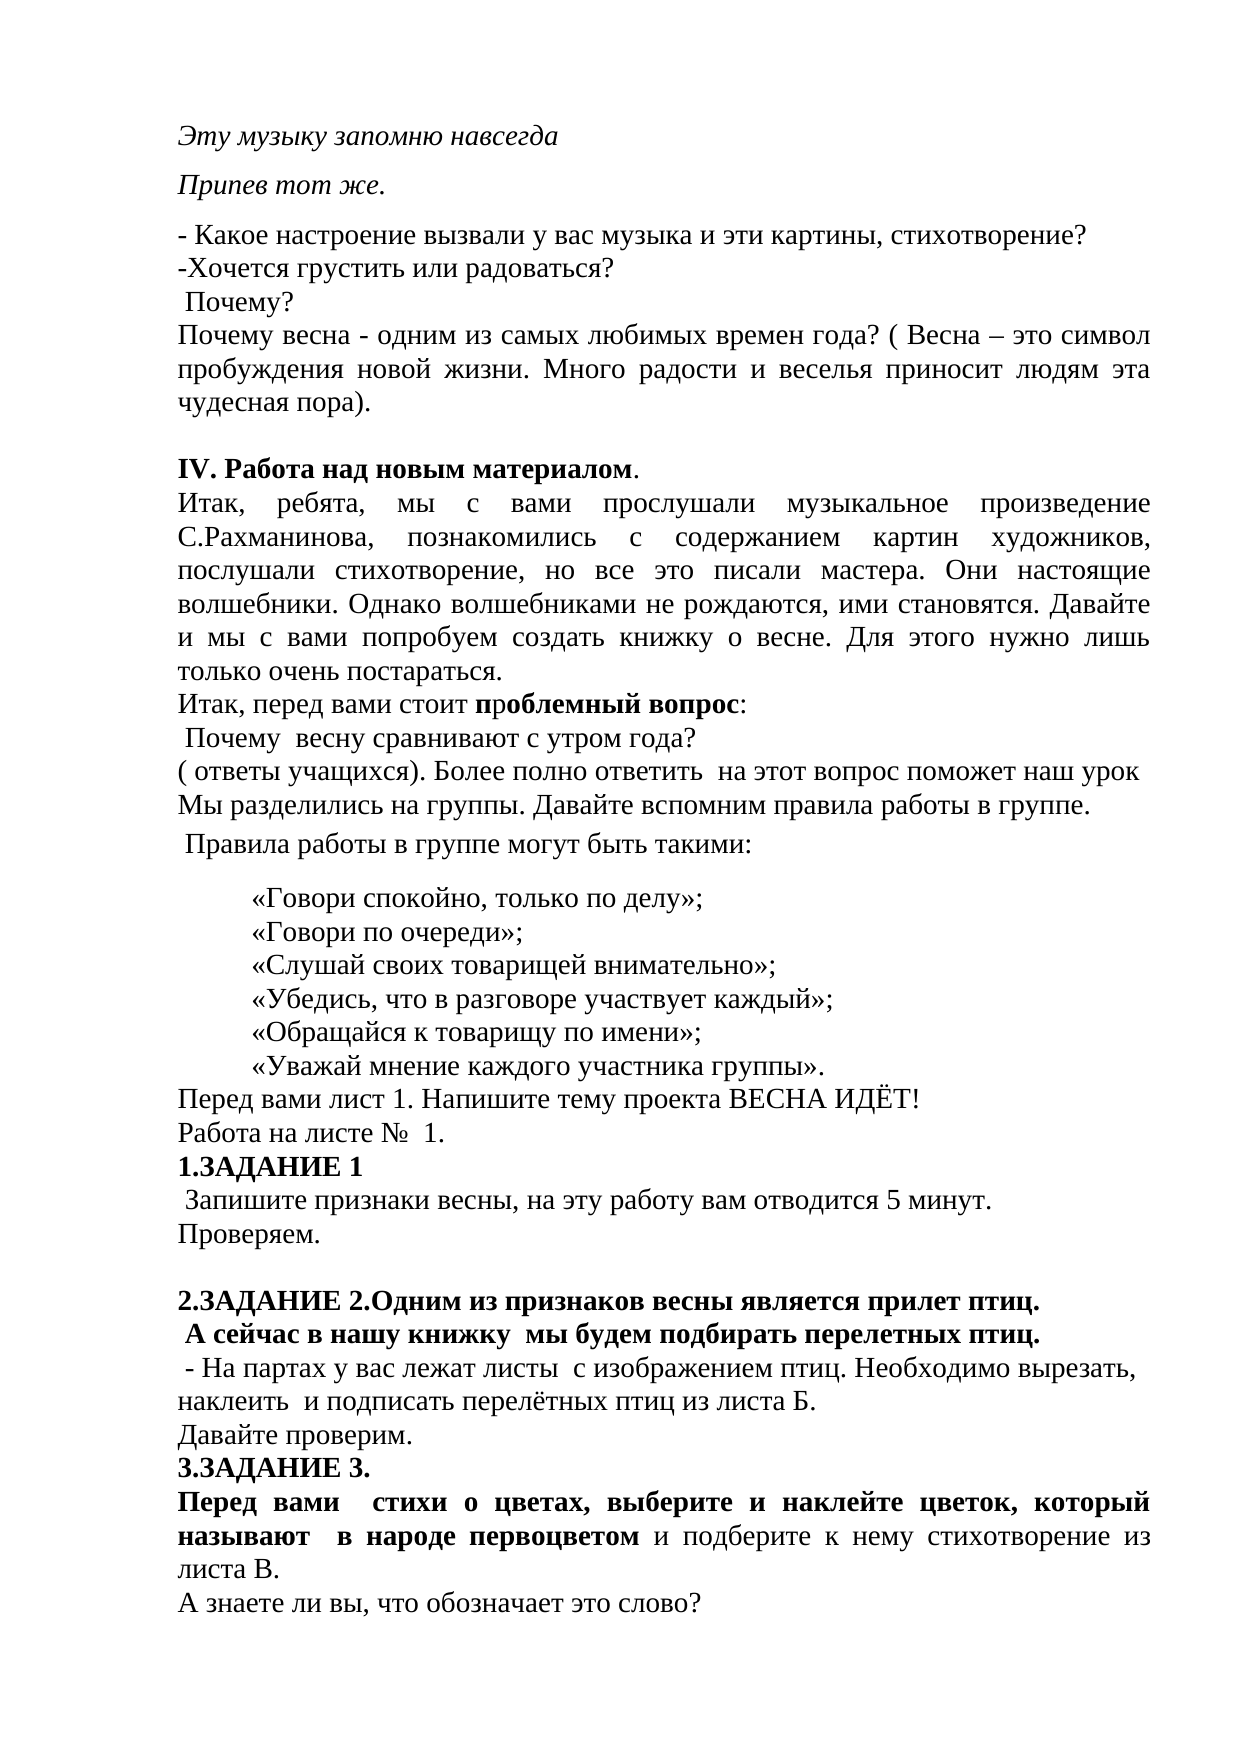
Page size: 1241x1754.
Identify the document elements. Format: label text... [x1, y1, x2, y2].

text 1.ЗАДАНИЕ 1 [177, 1149, 1152, 1182]
text Почему весну сравнивают с утром года? [177, 720, 1152, 753]
text Почему? [177, 284, 1152, 317]
text  «Говори спокойно, только по делу»; [177, 880, 1152, 914]
text Правила работы в группе могут быть такими: [177, 821, 1152, 859]
text  «Убедись, что в разговоре участвует каждый»; [177, 981, 1152, 1014]
text Итак, перед вами стоит проблемный вопрос: [177, 686, 1152, 720]
text Почему весна - одним из самых любимых времен года? ( Весна – это символ пробуждения новой жизни. Много радости и веселья приносит людям эта чудесная пора). [177, 317, 1152, 418]
text Работа на листе № 1. [177, 1115, 1152, 1149]
text 2.ЗАДАНИЕ 2.Одним из признаков весны является прилет птиц. [177, 1283, 1152, 1316]
text IV. Работа над новым материалом. [177, 452, 1152, 485]
text - На партах у вас лежат листы с изображением птиц. Необходимо вырезать, наклеить и подписать перелётных птиц из листа Б. [177, 1350, 1152, 1417]
text 3.ЗАДАНИЕ 3. [177, 1451, 1152, 1484]
text  «Слушай своих товарищей внимательно»; [177, 947, 1152, 981]
text -Хочется грустить или радоваться? [177, 250, 1152, 284]
text Эту музыку запомню навсегда [177, 118, 1152, 152]
text  «Уважай мнение каждого участника группы». [177, 1048, 1152, 1082]
text  «Говори по очереди»; [177, 914, 1152, 947]
text Припев тот же. [177, 167, 1152, 201]
text Давайте проверим. [177, 1417, 1152, 1451]
text Итак, ребята, мы с вами прослушали музыкальное произведение С.Рахманинова, познакомились с содержанием картин художников, послушали стихотворение, но все это писали мастера. Они настоящие волшебники. Однако волшебниками не рождаются, ими становятся. Давайте и мы с вами попробуем создать книжку о весне. Для этого нужно лишь только очень постараться. [177, 485, 1152, 686]
text ( ответы учащихся). Более полно ответить на этот вопрос поможет наш урок [177, 753, 1152, 787]
text Проверяем. [177, 1216, 1152, 1249]
text Запишите признаки весны, на эту работу вам отводится 5 минут. [177, 1182, 1152, 1216]
text А знаете ли вы, что обозначает это слово? [177, 1585, 1152, 1618]
text Мы разделились на группы. Давайте вспомним правила работы в группе. [177, 787, 1152, 821]
text Перед вами лист 1. Напишите тему проекта ВЕСНА ИДЁТ! [177, 1082, 1152, 1115]
text  «Обращайся к товарищу по имени»; [177, 1014, 1152, 1048]
text Перед вами стихи о цветах, выберите и наклейте цветок, который называют в народе первоцветом и подберите к нему стихотворение из листа В. [177, 1484, 1152, 1585]
text - Какое настроение вызвали у вас музыка и эти картины, стихотворение? [177, 217, 1152, 250]
text А сейчас в нашу книжку мы будем подбирать перелетных птиц. [177, 1316, 1152, 1350]
